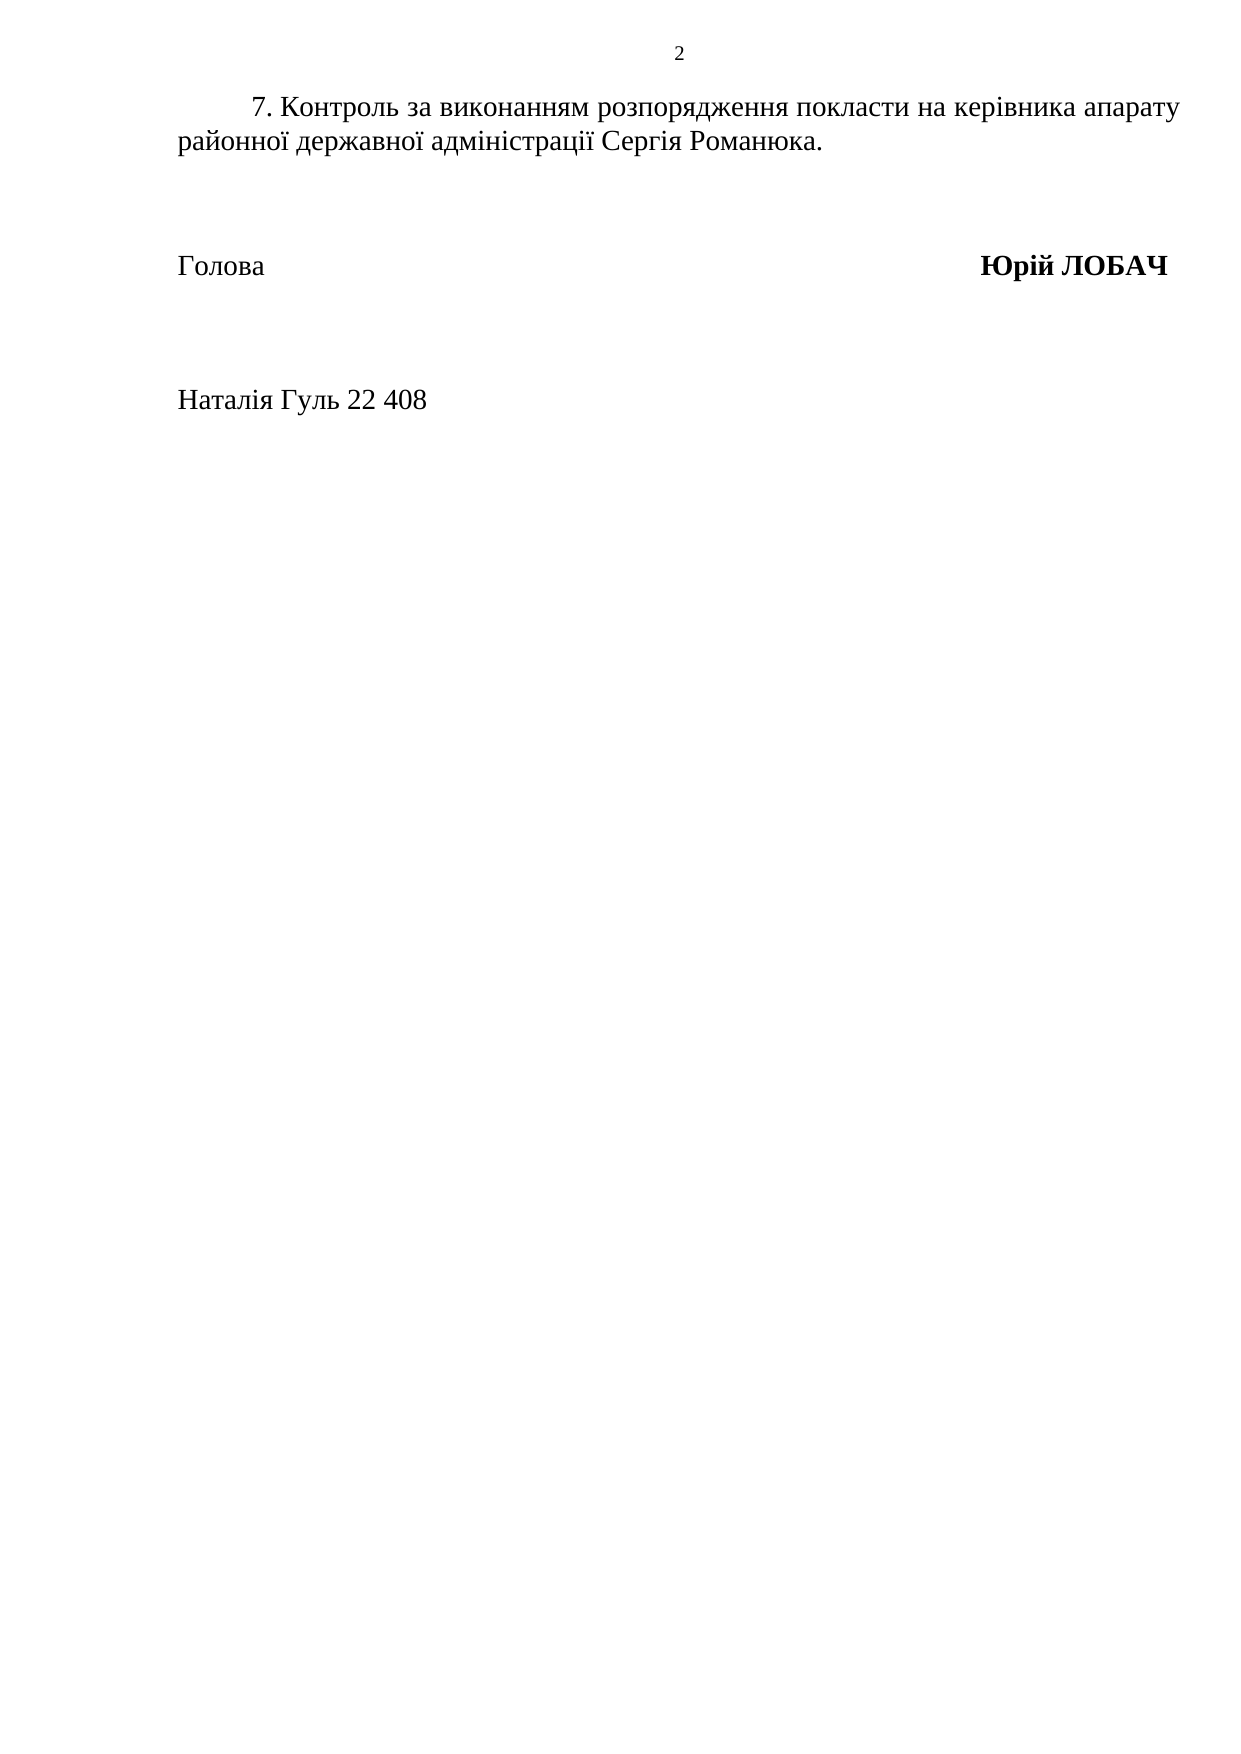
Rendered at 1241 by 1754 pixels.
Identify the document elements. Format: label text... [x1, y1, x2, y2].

text Наталія Гуль 22 408 [177, 382, 1181, 415]
text Голова Юрій ЛОБАЧ [177, 248, 1181, 281]
text 7. Контроль за виконанням розпорядження покласти на керівника апарату районної державної адміністрації Сергія Романюка. [177, 89, 1181, 157]
text 2 [177, 41, 1181, 65]
